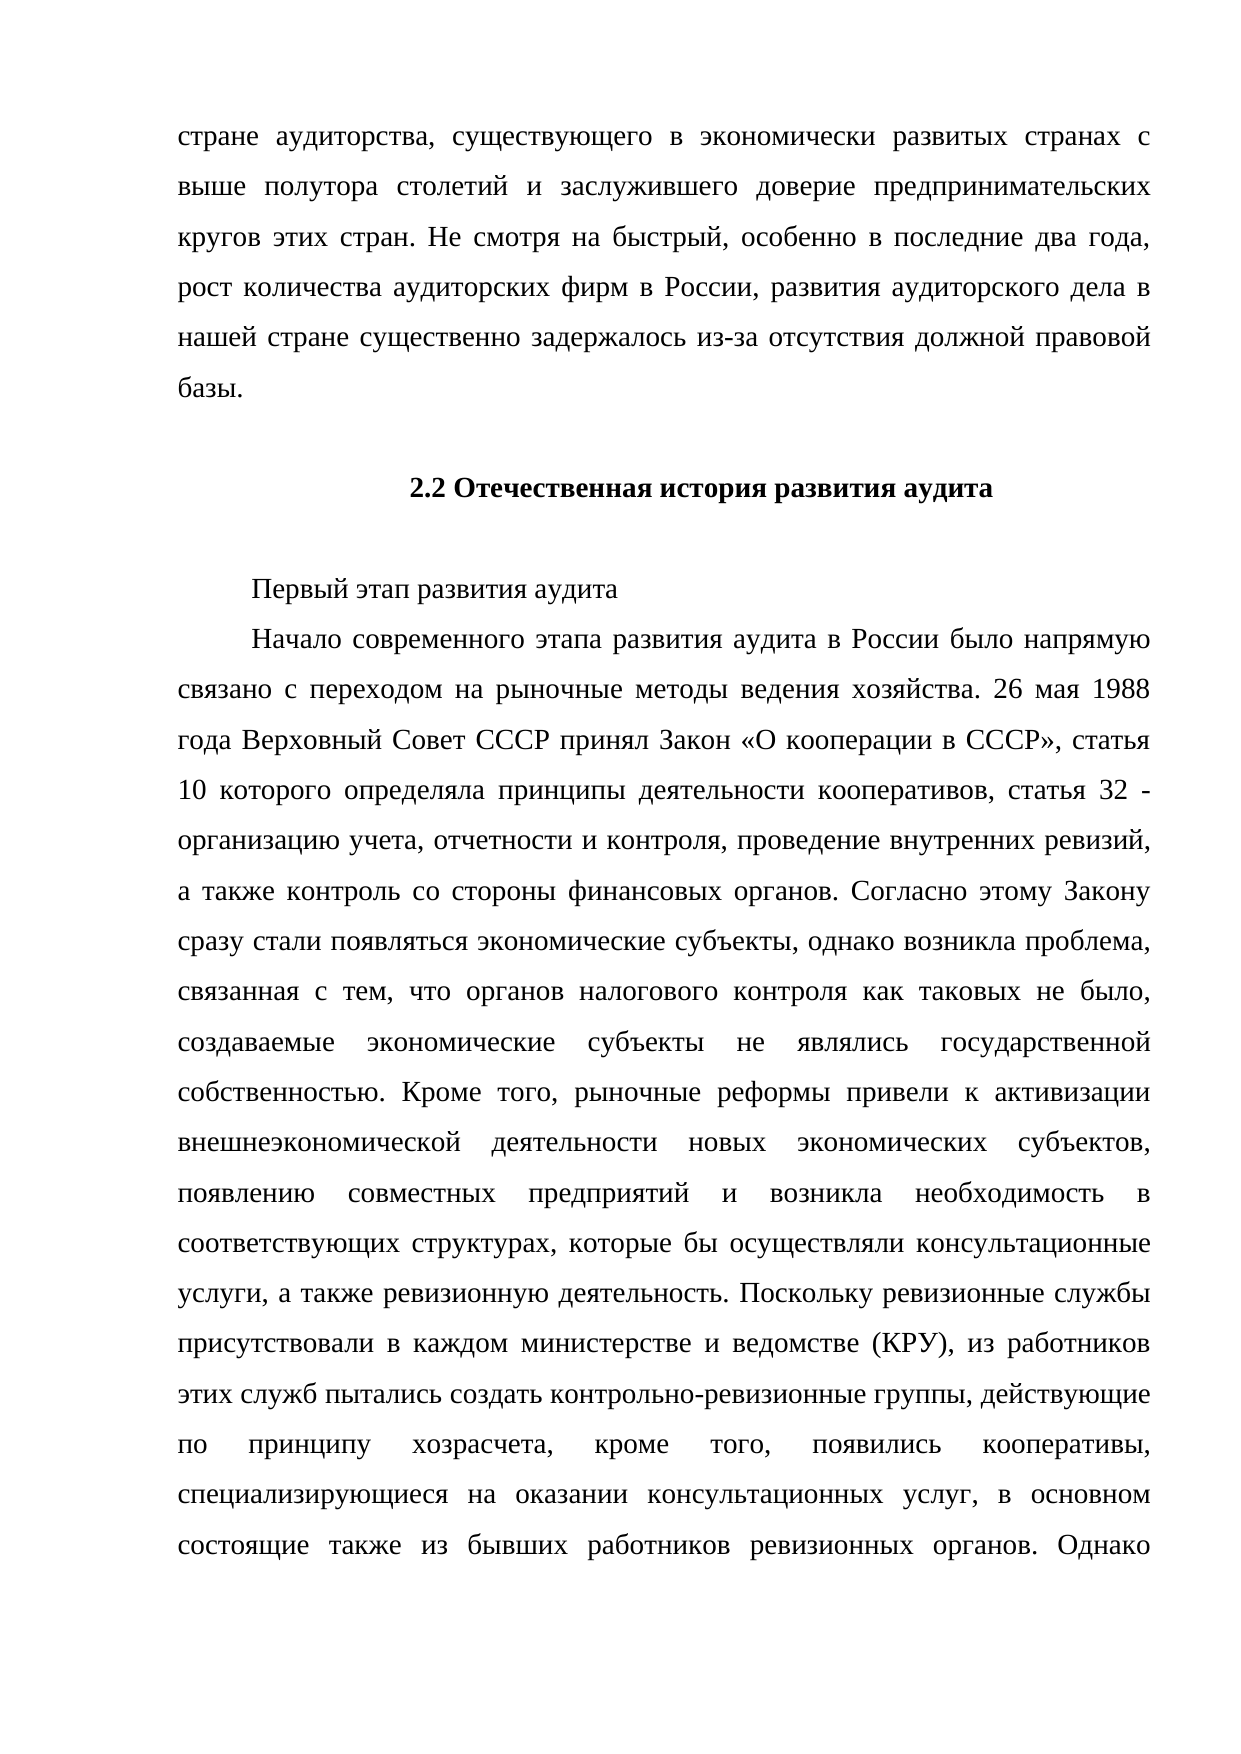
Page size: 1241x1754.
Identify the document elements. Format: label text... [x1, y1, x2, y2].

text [177, 118, 1152, 403]
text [177, 621, 1152, 1560]
text 2.2 Отечественная история развития аудита [177, 470, 1152, 504]
text Первый этап развития аудита [177, 571, 1152, 604]
